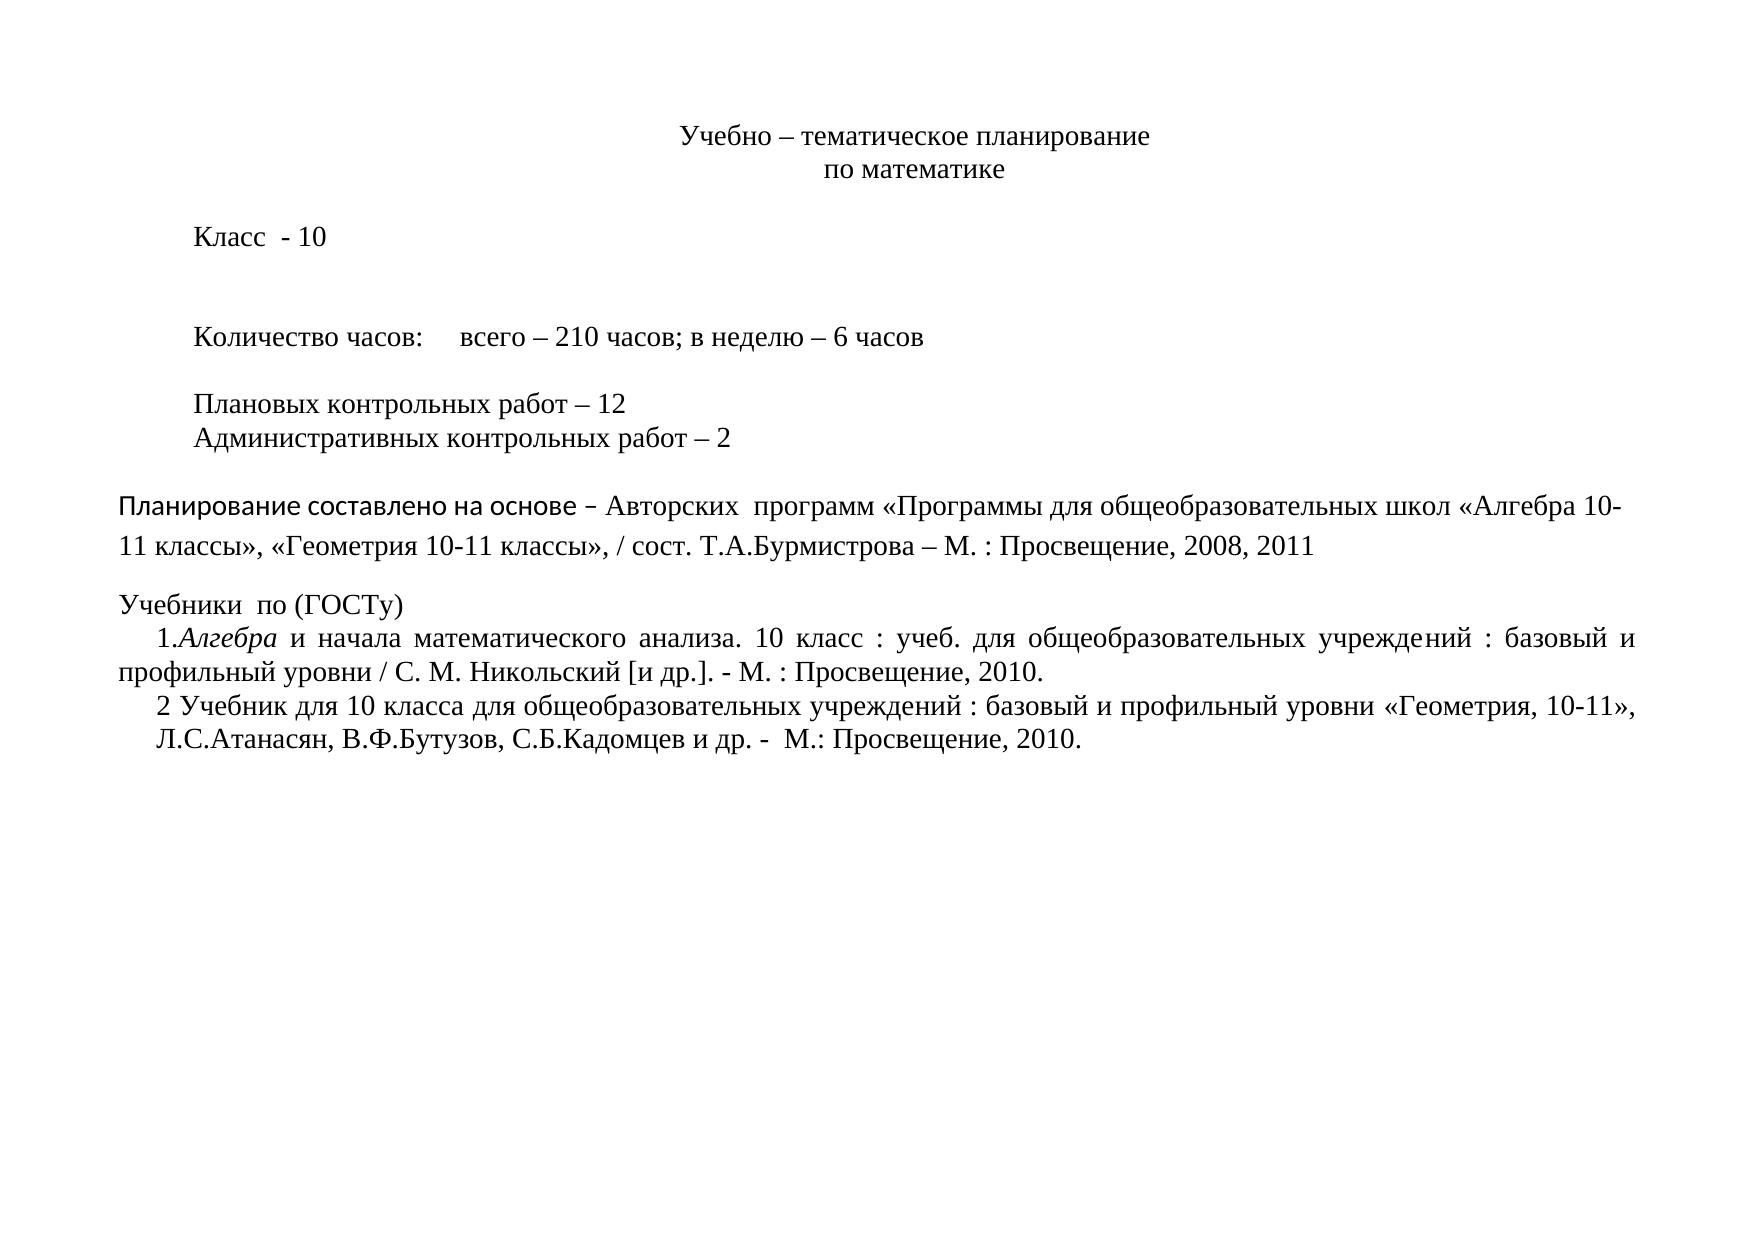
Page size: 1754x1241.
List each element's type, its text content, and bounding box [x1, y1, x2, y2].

text Планирование составлено на основе – Авторских программ «Программы для общеобразовательных школ «Алгебра 10-11 классы», «Геометрия 10-11 классы», / сост. Т.А.Бурмистрова – М. : Просвещение, 2008, 2011 [118, 487, 1636, 561]
text Учебники по (ГОСТу) [118, 587, 1636, 621]
text 2 Учебник для 10 класса для общеобразовательных учреждений : базовый и профильный уровни «Геометрия, 10-11», Л.С.Атанасян, В.Ф.Бутузов, С.Б.Кадомцев и др. - М.: Просвещение, 2010. [156, 688, 1636, 755]
text Учебно – тематическое планирование [193, 118, 1636, 152]
list Алгебра и начала математического анализа. 10 класс : учеб. для общеобразовательных учреждений : базовый и профильный уровни / С. М. Никольский [и др.]. - М. : Просвещение, 2010. [118, 621, 1636, 688]
text Класс - 10 [193, 219, 1636, 252]
text Административных контрольных работ – 2 [193, 420, 1636, 453]
text Плановых контрольных работ – 12 [193, 386, 1636, 420]
text по математике [193, 152, 1636, 185]
text Количество часов: всего – 210 часов; в неделю – 6 часов [193, 319, 1636, 353]
